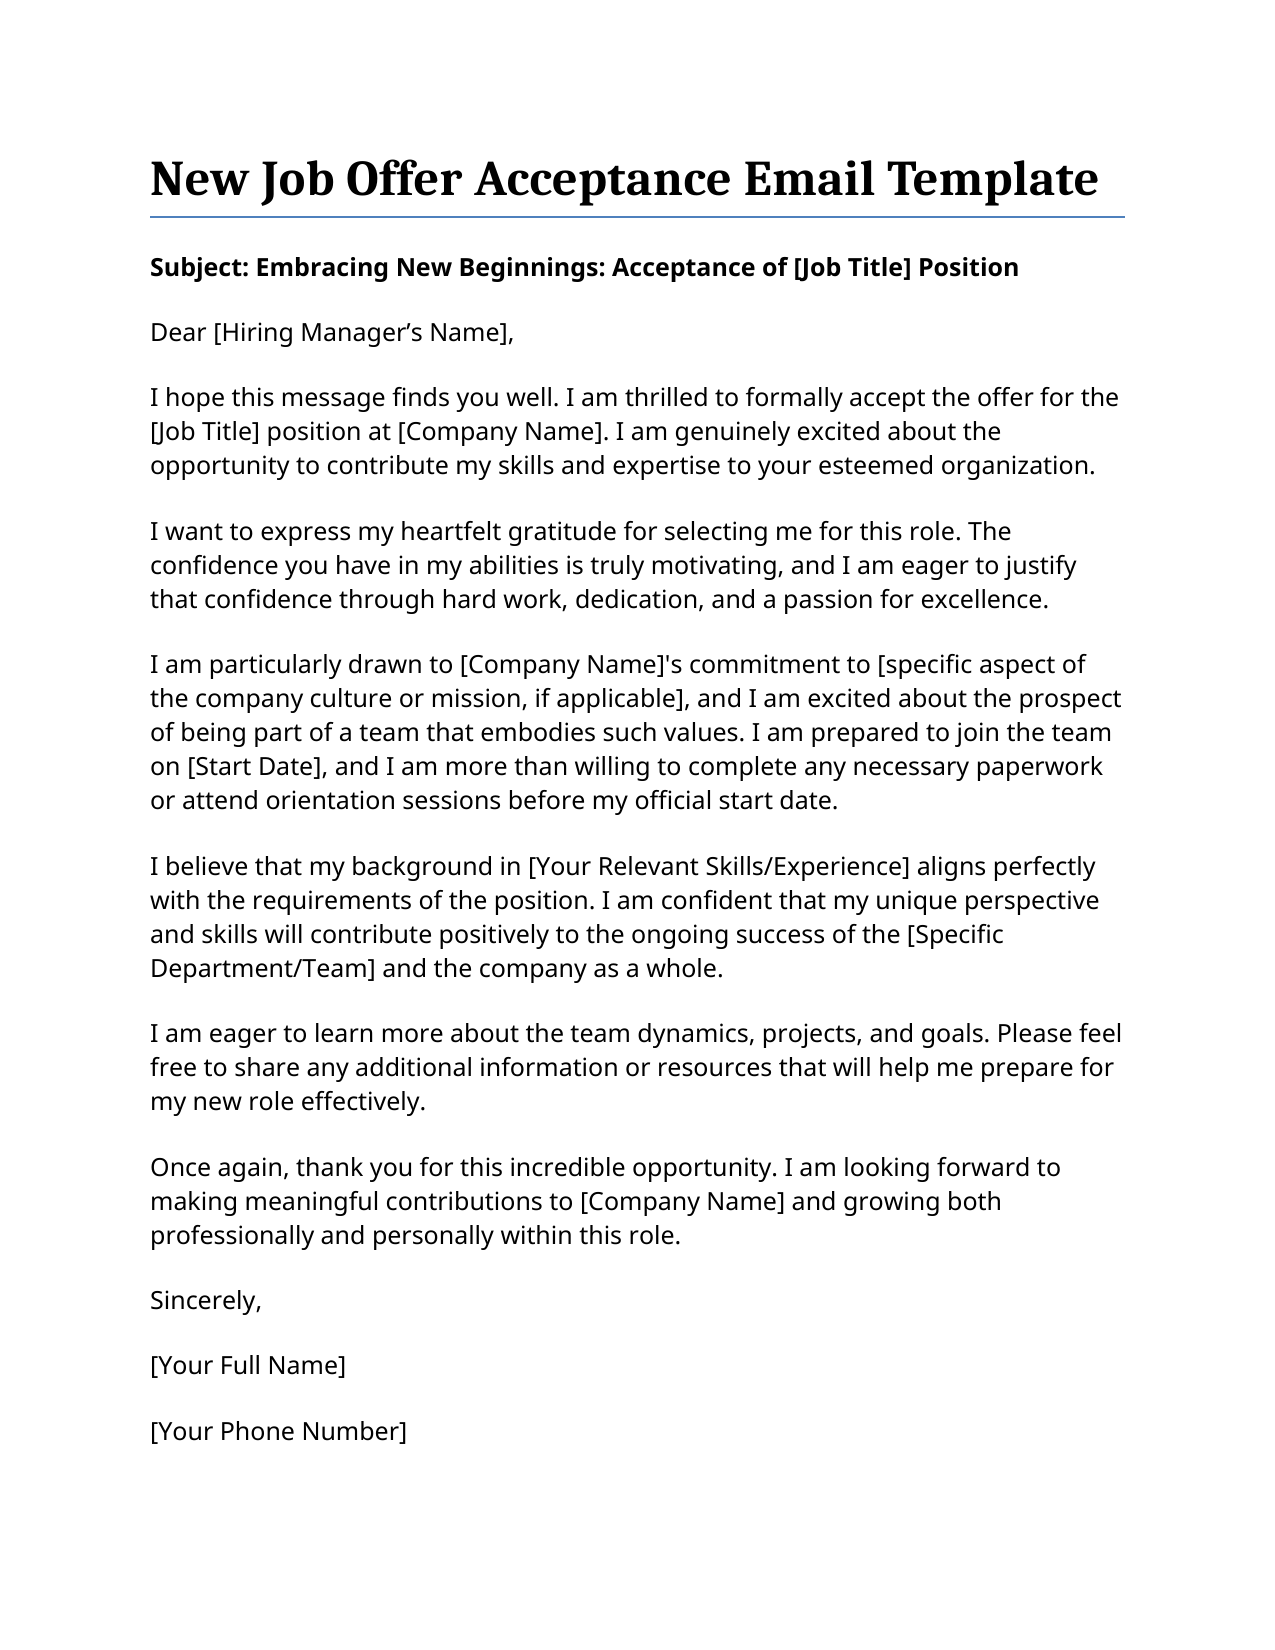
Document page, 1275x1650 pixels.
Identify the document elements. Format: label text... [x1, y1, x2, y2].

text Sincerely, [150, 1283, 1125, 1317]
text Once again, thank you for this incredible opportunity. I am looking forward to making meaningful contributions to [Company Name] and growing both professionally and personally within this role. [150, 1149, 1125, 1251]
text [Your Phone Number] [150, 1413, 1125, 1447]
text I believe that my background in [Your Relevant Skills/Experience] aligns perfectly with the requirements of the position. I am confident that my unique perspective and skills will contribute positively to the ongoing success of the [Specific Department/Team] and the company as a whole. [150, 848, 1125, 984]
text I want to express my heartfelt gratitude for selecting me for this role. The confidence you have in my abilities is truly motivating, and I am eager to justify that confidence through hard work, dedication, and a passion for excellence. [150, 513, 1125, 615]
text [Your Full Name] [150, 1348, 1125, 1382]
text I am eager to learn more about the team dynamics, projects, and goals. Please feel free to share any additional information or resources that will help me prepare for my new role effectively. [150, 1016, 1125, 1118]
text Subject: Embracing New Beginnings: Acceptance of [Job Title] Position [150, 249, 1125, 283]
text I hope this message finds you well. I am thrilled to formally accept the offer for the [Job Title] position at [Company Name]. I am genuinely excited about the opportunity to contribute my skills and expertise to your esteemed organization. [150, 380, 1125, 482]
text Dear [Hiring Manager’s Name], [150, 314, 1125, 348]
text I am particularly drawn to [Company Name]'s commitment to [specific aspect of the company culture or mission, if applicable], and I am excited about the prospect of being part of a team that embodies such values. I am prepared to join the team on [Start Date], and I am more than willing to complete any necessary paperwork or attend orientation sessions before my official start date. [150, 647, 1125, 817]
title New Job Offer Acceptance Email Template [150, 150, 1125, 216]
